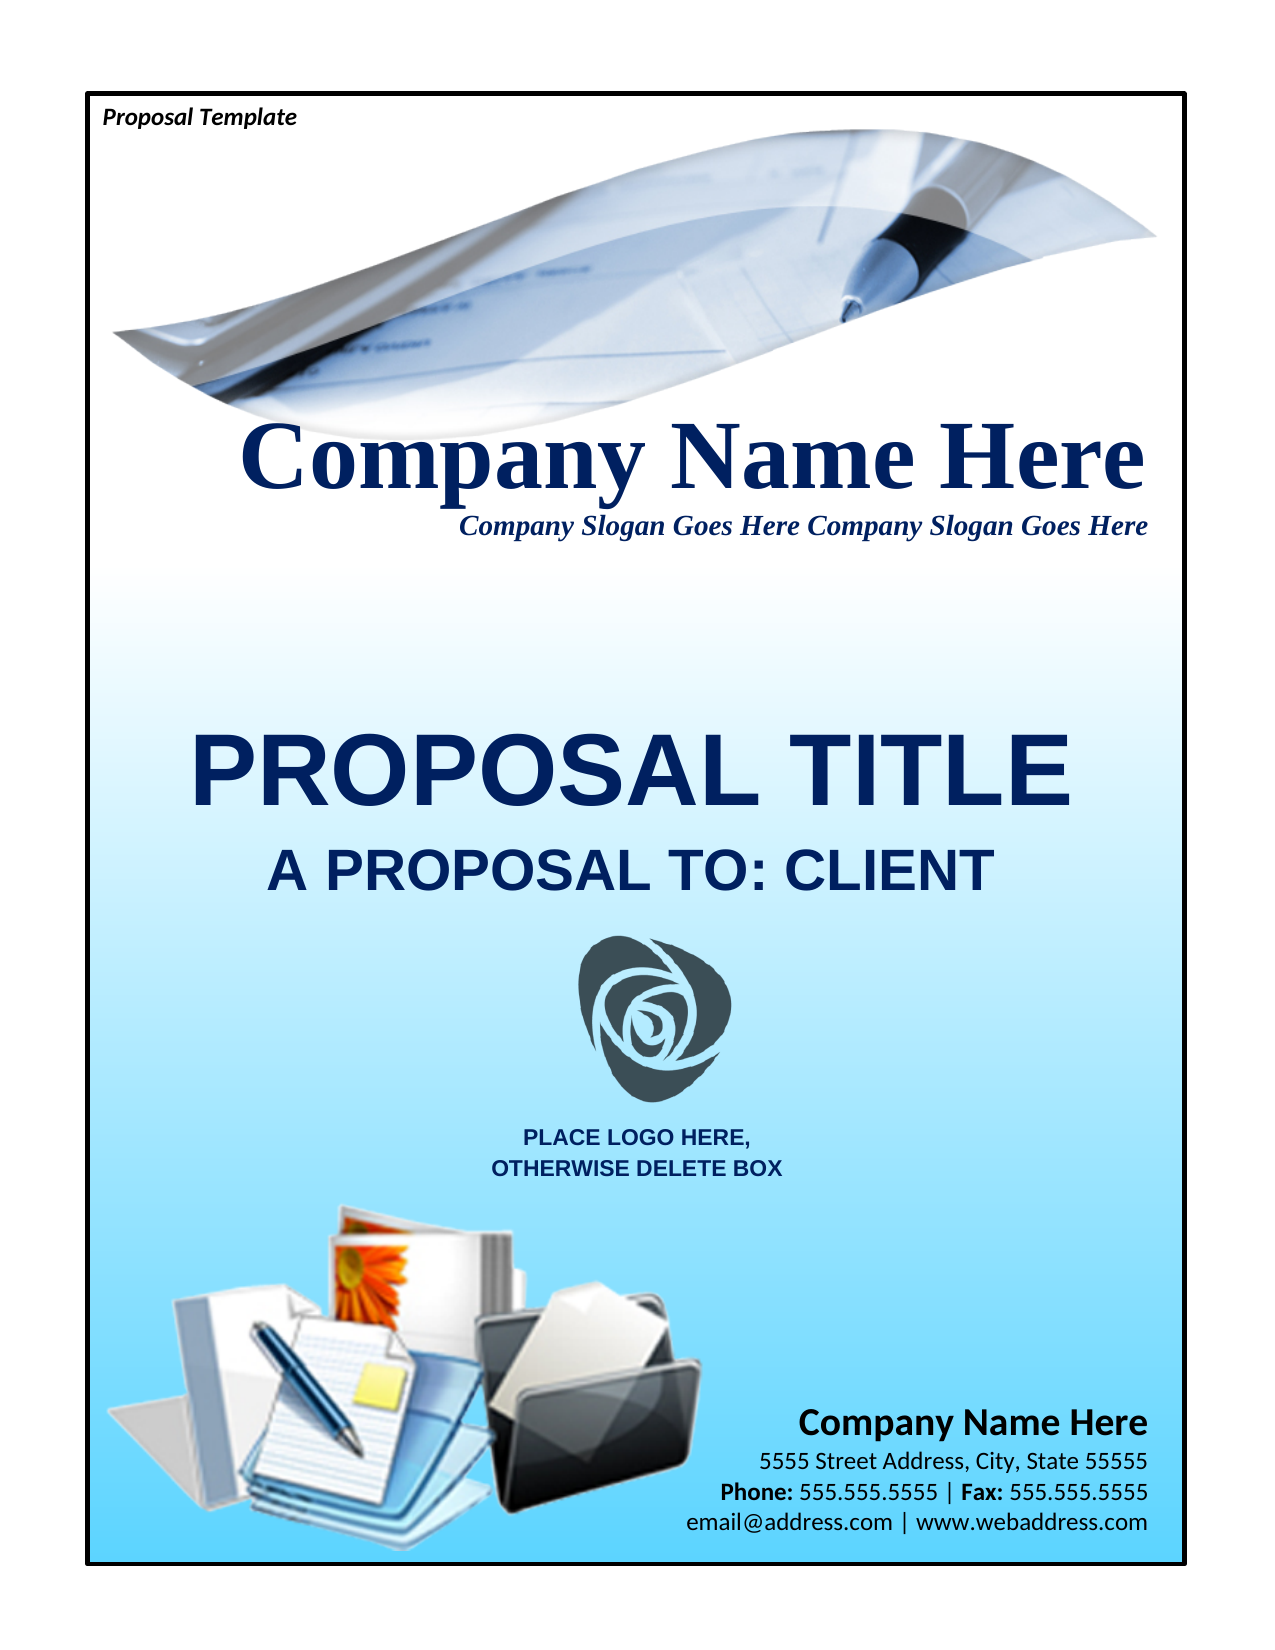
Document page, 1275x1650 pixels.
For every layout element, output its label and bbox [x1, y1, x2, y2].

picture [1119, 447, 1130, 459]
picture [109, 104, 1163, 459]
picture [459, 447, 475, 459]
picture [406, 448, 420, 459]
picture [889, 447, 900, 459]
picture [564, 448, 578, 459]
picture [1033, 447, 1044, 459]
picture [811, 448, 824, 459]
picture [838, 448, 852, 459]
picture [101, 1197, 714, 1551]
picture [379, 448, 392, 459]
picture [686, 437, 703, 459]
picture [327, 447, 340, 459]
